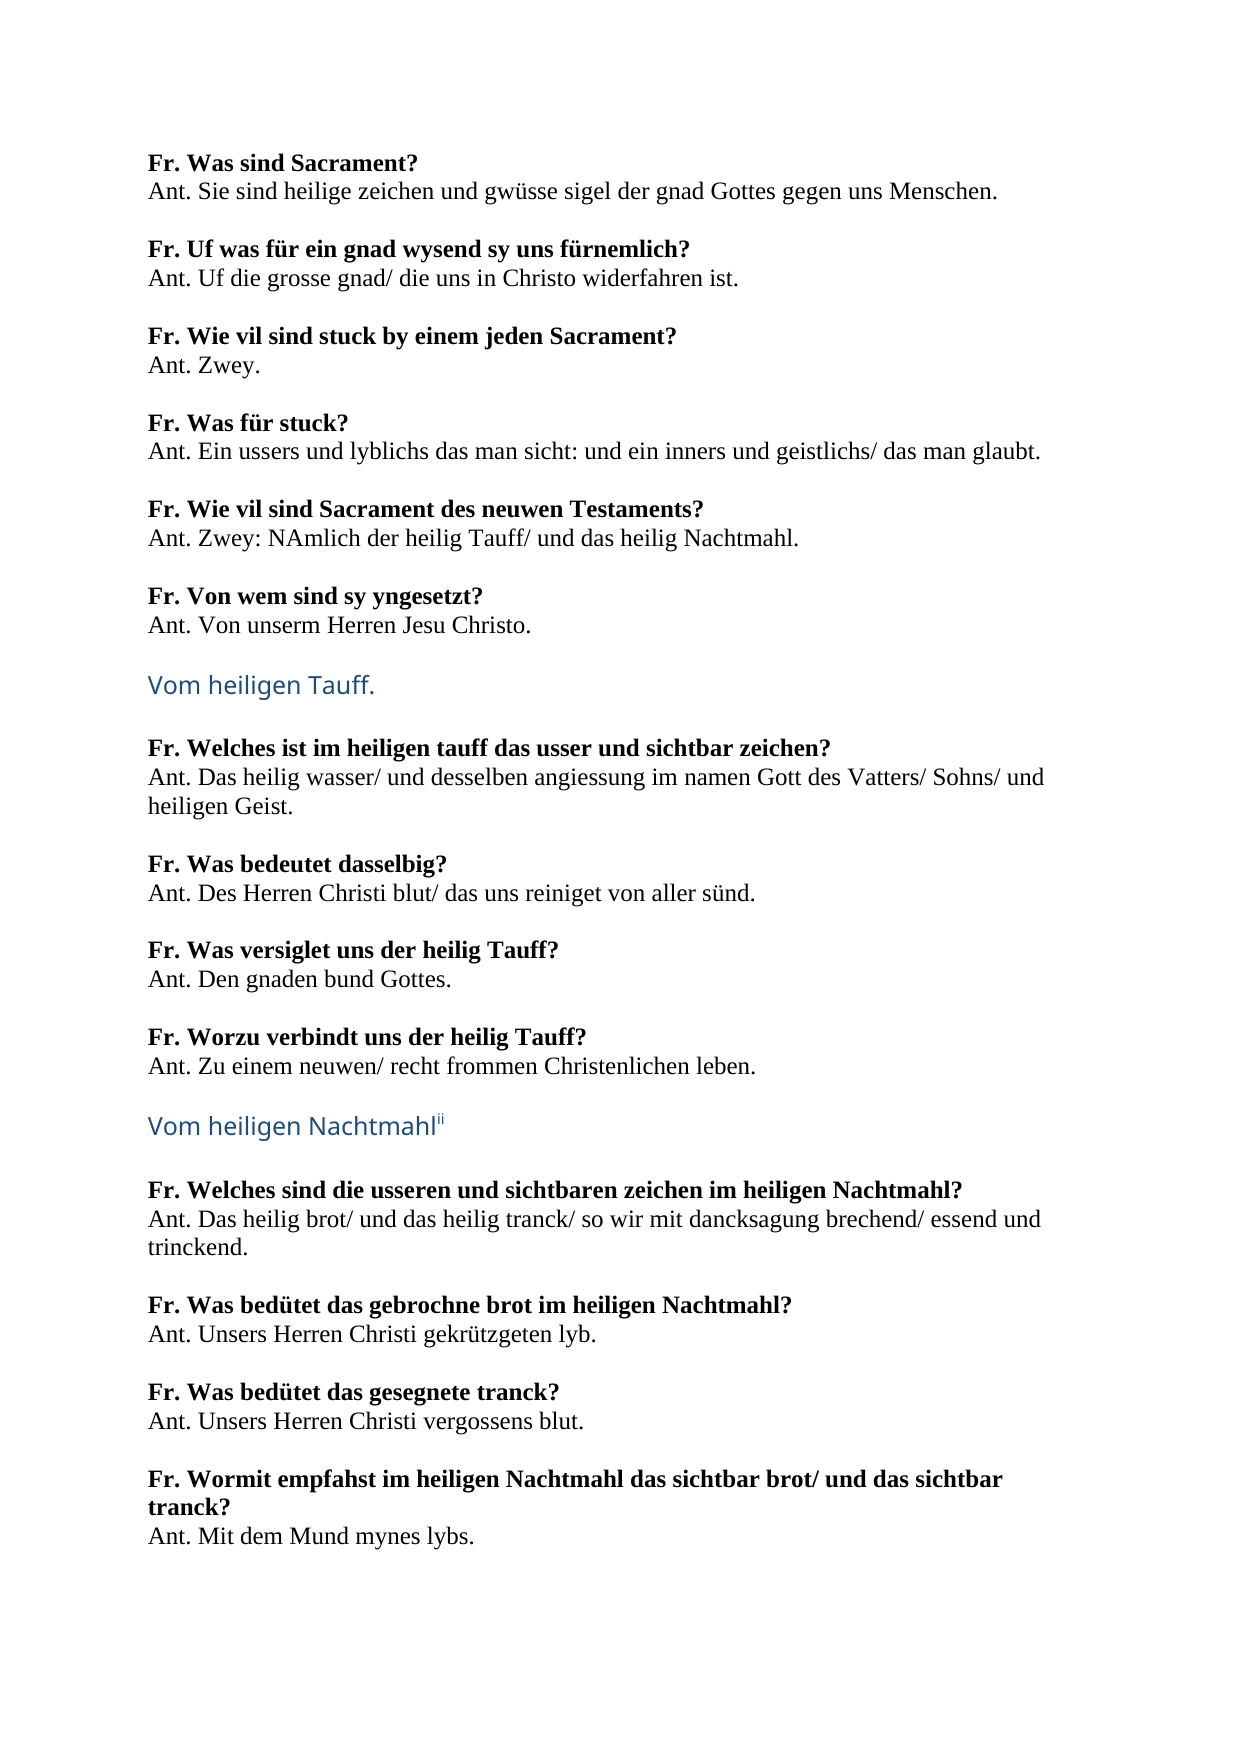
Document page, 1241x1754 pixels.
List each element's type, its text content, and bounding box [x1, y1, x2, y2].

text Fr. Wormit empfahst im heiligen Nachtmahl das sichtbar brot/ und das sichtbar tranck? Ant. Mit dem Mund mynes lybs. [148, 1464, 1093, 1550]
text Fr. Was für stuck? Ant. Ein ussers und lyblichs das man sicht: und ein inners und geistlichs/ das man glaubt. [148, 408, 1093, 465]
text Fr. Wie vil sind stuck by einem jeden Sacrament? Ant. Zwey. [148, 321, 1093, 378]
text Fr. Was bedütet das gebrochne brot im heiligen Nachtmahl? Ant. Unsers Herren Christi gekrützgeten lyb. [148, 1290, 1093, 1348]
text Fr. Was bedeutet dasselbig? Ant. Des Herren Christi blut/ das uns reiniget von aller sünd. [148, 849, 1093, 906]
text Fr. Was bedütet das gesegnete tranck? Ant. Unsers Herren Christi vergossens blut. [148, 1377, 1093, 1434]
subtitle Vom heiligen Tauff. [148, 668, 1093, 702]
text Fr. Was sind Sacrament? Ant. Sie sind heilige zeichen und gwüsse sigel der gnad Gottes gegen uns Menschen. [148, 148, 1093, 205]
text Fr. Worzu verbindt uns der heilig Tauff? Ant. Zu einem neuwen/ recht frommen Christenlichen leben. [148, 1022, 1093, 1080]
text Fr. Von wem sind sy yngesetzt? Ant. Von unserm Herren Jesu Christo. [148, 581, 1093, 638]
text Fr. Welches ist im heiligen tauff das usser und sichtbar zeichen? Ant. Das heilig wasser/ und desselben angiessung im namen Gott des Vatters/ Sohns/ und heiligen Geist. [148, 733, 1093, 820]
text Fr. Wie vil sind Sacrament des neuwen Testaments? Ant. Zwey: NAmlich der heilig Tauff/ und das heilig Nachtmahl. [148, 494, 1093, 552]
subtitle Vom heiligen Nachtmahl [148, 1109, 1093, 1143]
text Fr. Uf was für ein gnad wysend sy uns fürnemlich? Ant. Uf die grosse gnad/ die uns in Christo widerfahren ist. [148, 234, 1093, 292]
text Fr. Welches sind die usseren und sichtbaren zeichen im heiligen Nachtmahl? Ant. Das heilig brot/ und das heilig tranck/ so wir mit dancksagung brechend/ essend und trinckend. [148, 1175, 1093, 1261]
text Fr. Was versiglet uns der heilig Tauff? Ant. Den gnaden bund Gottes. [148, 936, 1093, 993]
